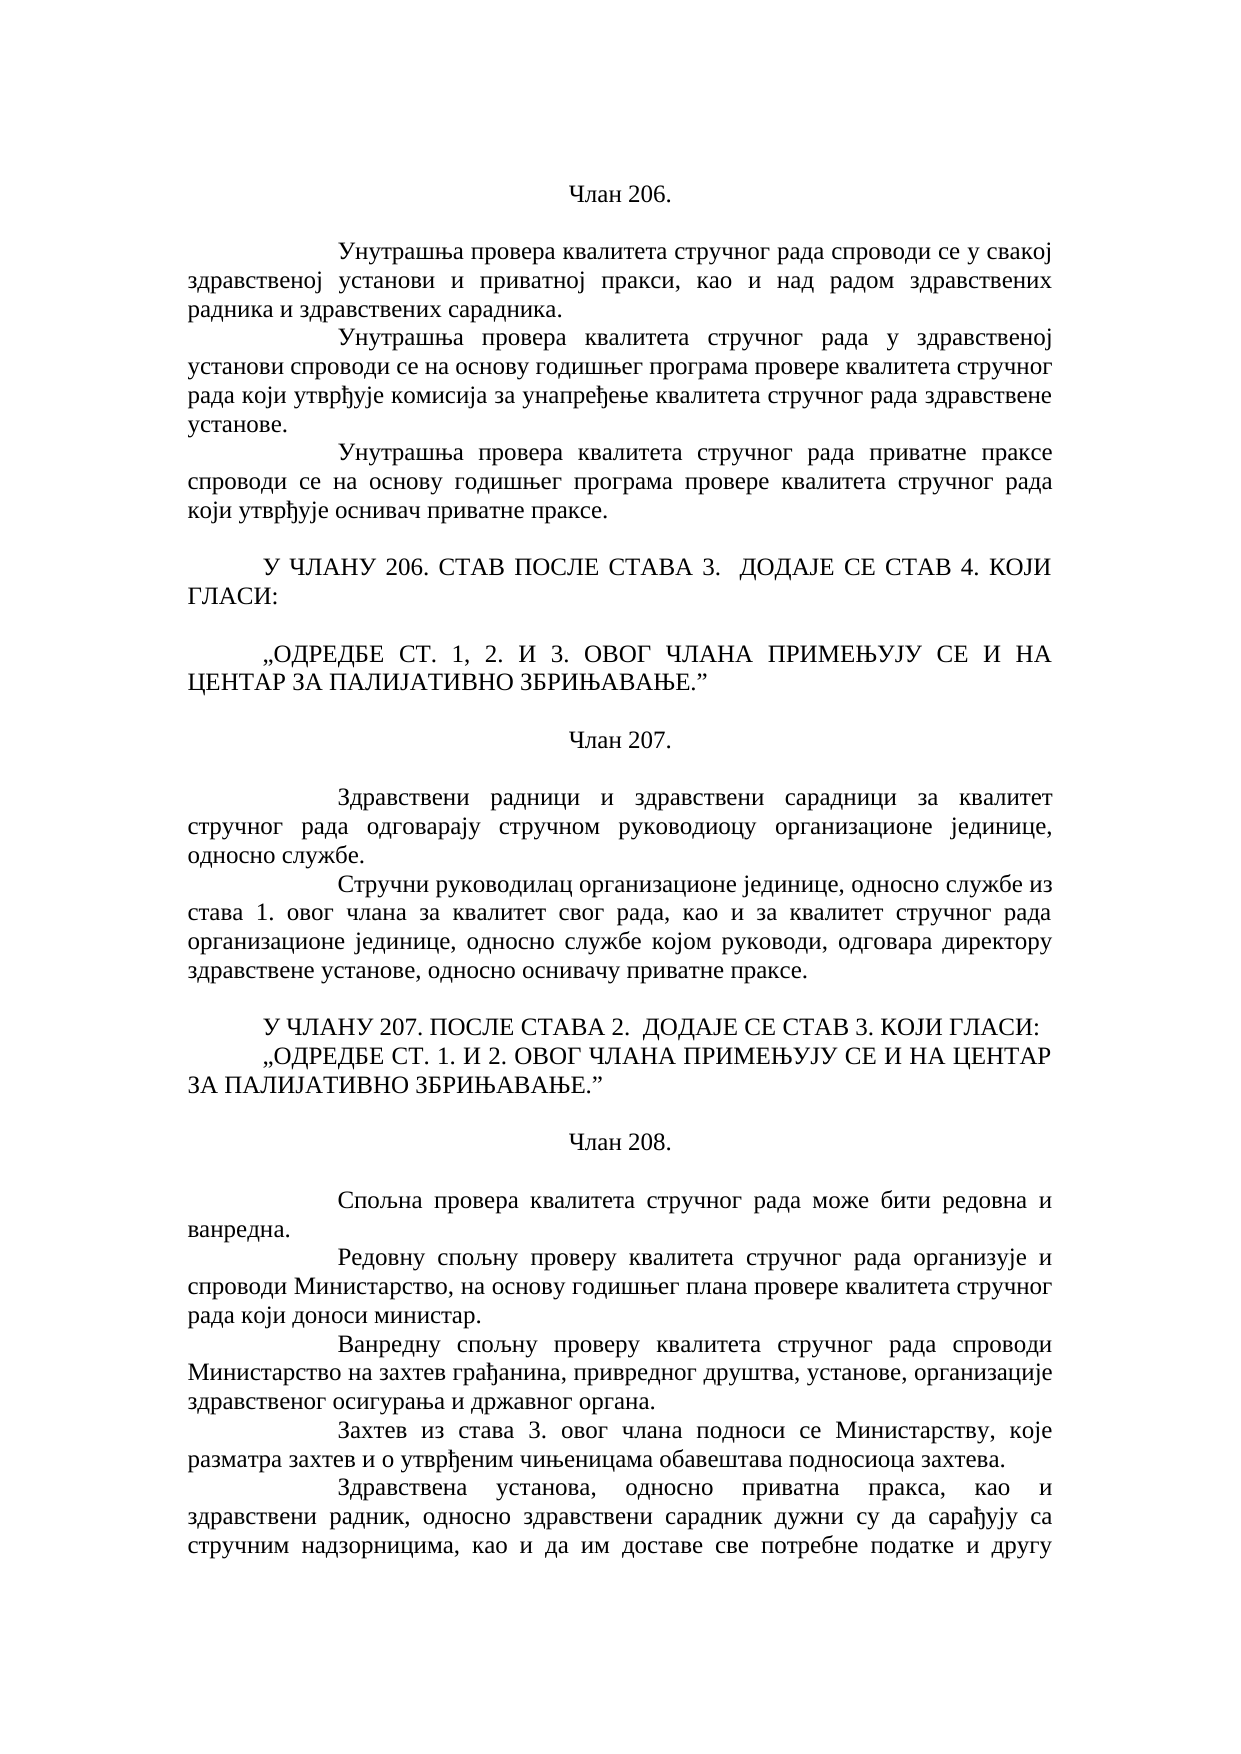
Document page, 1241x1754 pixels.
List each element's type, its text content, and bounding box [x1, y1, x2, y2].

text Члан 208. [187, 1127, 1053, 1156]
text Здравствени радници и здравствени сарадници за квалитет стручног рада одговарају стручном руководиоцу организационе јединице, односно службе. [187, 782, 1053, 869]
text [187, 1472, 1053, 1559]
text Члан 207. [187, 725, 1053, 754]
text Спољна провера квалитета стручног рада може бити редовна и ванредна. [187, 1185, 1053, 1242]
text „ОДРЕДБЕ СТ. 1, 2. И 3. ОВОГ ЧЛАНА ПРИМЕЊУЈУ СЕ И НА ЦЕНТАР ЗА ПАЛИЈАТИВНО ЗБРИЊАВАЊЕ.” [187, 639, 1053, 696]
text Захтев из става 3. овог члана подноси се Министарству, које разматра захтев и о утврђеним чињеницама обавештава подносиоца захтева. [187, 1415, 1053, 1472]
text Ванредну спољну проверу квалитета стручног рада спроводи Министарство на захтев грађанина, привредног друштва, установе, организације здравственог осигурања и државног органа. [187, 1329, 1053, 1415]
text Стручни руководилац организационе јединице, односно службе из става 1. овог члана за квалитет свог рада, као и за квалитет стручног рада организационе јединице, односно службе којом руководи, одговара директору здравствене установе, односно оснивачу приватне праксе. [187, 869, 1053, 984]
text У ЧЛАНУ 206. СТАВ ПОСЛЕ СТАВА 3. ДОДАЈЕ СЕ СТАВ 4. КОЈИ ГЛАСИ: [187, 552, 1053, 610]
text Унутрашња провера квалитета стручног рада у здравственој установи спроводи се на основу годишњег програма провере квалитета стручног рада који утврђује комисија за унапређење квалитета стручног рада здравствене установе. [187, 322, 1053, 437]
text Члан 206. [187, 179, 1053, 207]
text Унутрашња провера квалитета стручног рада спроводи се у свакој здравственој установи и приватној пракси, као и над радом здравствених радника и здравствених сарадника. [187, 236, 1053, 322]
text Редовну спољну проверу квалитета стручног рада организује и спроводи Министарство, на основу годишњег плана провере квалитета стручног рада који доноси министар. [187, 1242, 1053, 1329]
text „ОДРЕДБЕ СТ. 1. И 2. ОВОГ ЧЛАНА ПРИМЕЊУЈУ СЕ И НА ЦЕНТАР ЗА ПАЛИЈАТИВНО ЗБРИЊАВАЊЕ.” [187, 1041, 1053, 1099]
text У ЧЛАНУ 207. ПОСЛЕ СТАВА 2. ДОДАЈЕ СЕ СТАВ 3. КОЈИ ГЛАСИ: [187, 1012, 1053, 1041]
text Унутрашња провера квалитета стручног рада приватне праксе спроводи се на основу годишњег програма провере квалитета стручног рада који утврђује оснивач приватне праксе. [187, 437, 1053, 524]
